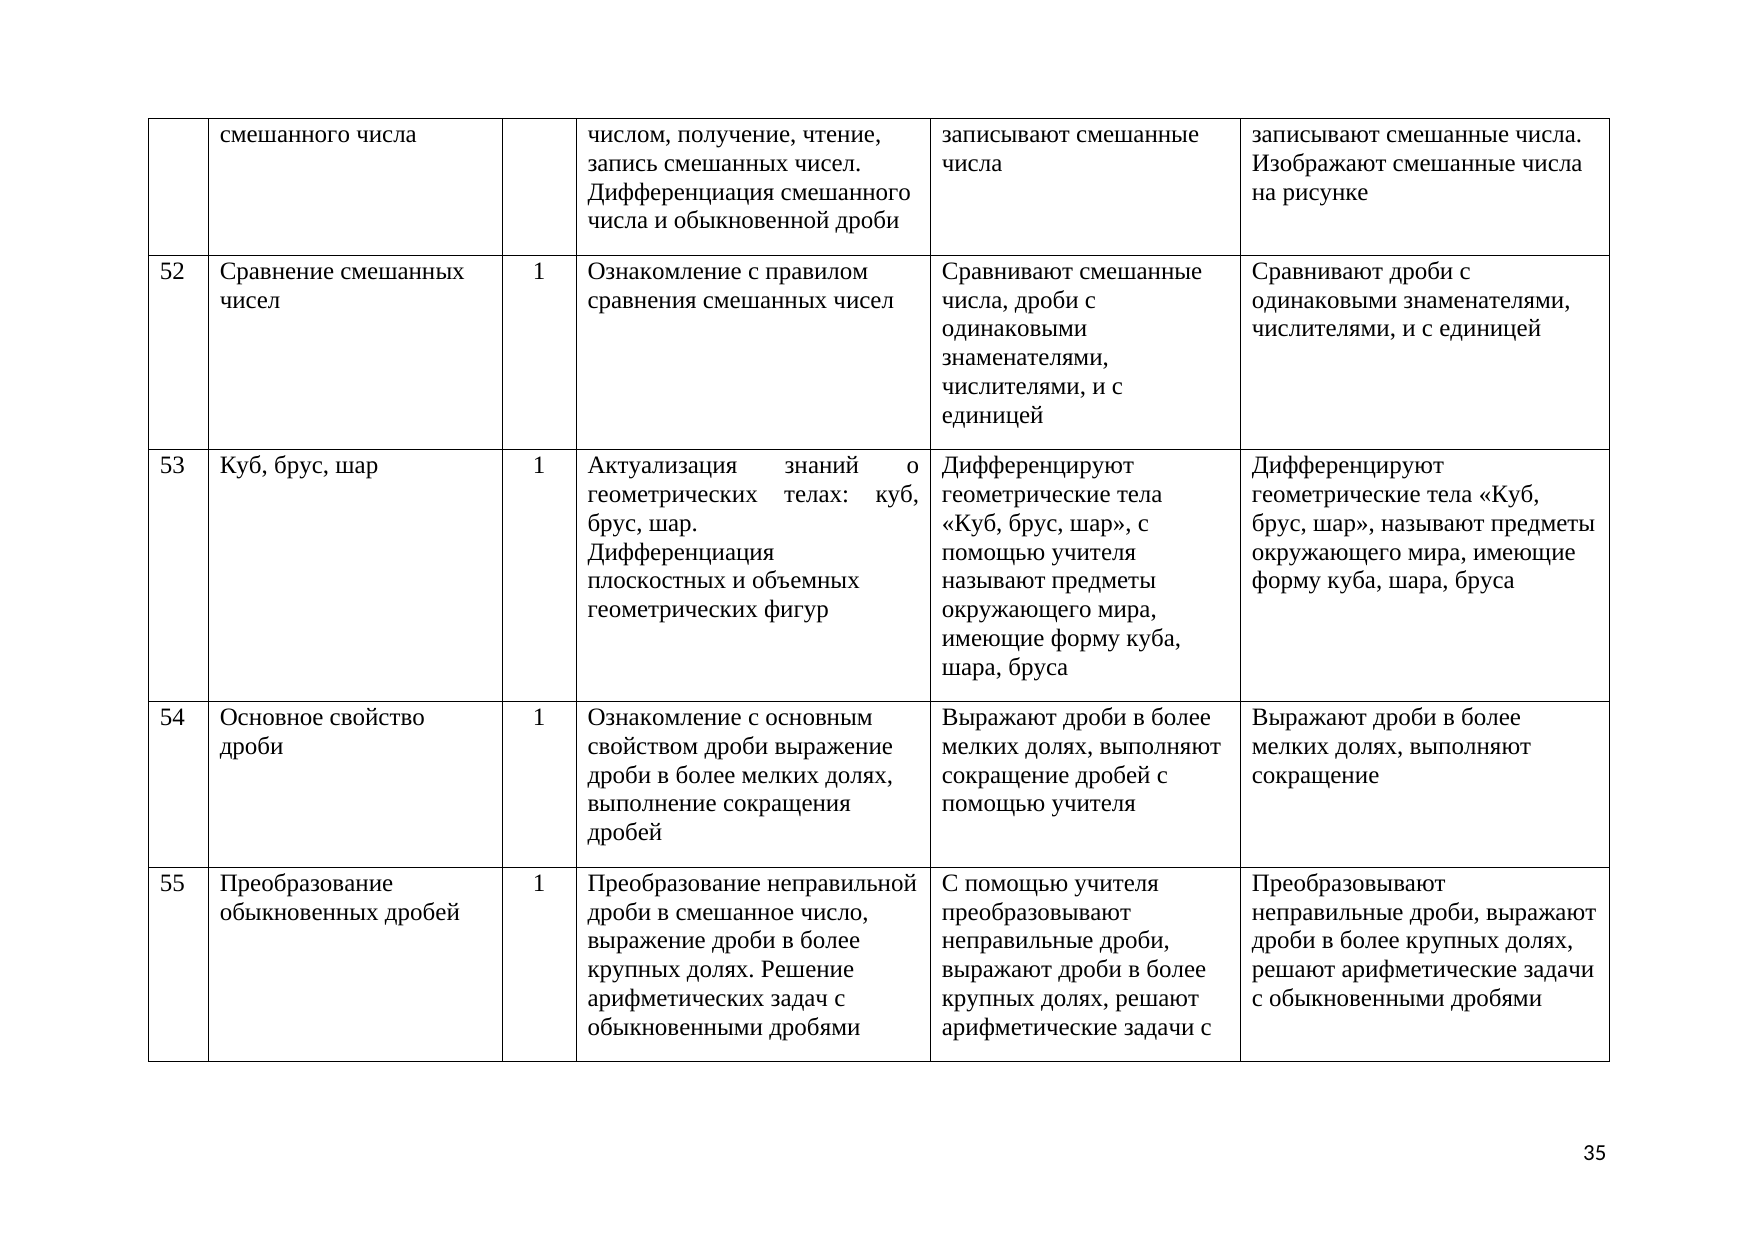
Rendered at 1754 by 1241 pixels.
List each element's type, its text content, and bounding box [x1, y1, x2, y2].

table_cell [931, 119, 1240, 255]
table_cell 1 [503, 119, 576, 255]
table_cell 53 [149, 450, 208, 701]
table_cell Куб, брус, шар [209, 450, 502, 701]
table_cell 51 [149, 119, 208, 255]
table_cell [577, 119, 930, 255]
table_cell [1241, 119, 1609, 255]
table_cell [209, 119, 502, 255]
table_cell 52 [149, 256, 208, 449]
table_cell Дифференцируют геометрические тела «Куб, брус, шар», называют предметы окружающего мира, имеющие форму куба, шара, бруса [1241, 450, 1609, 701]
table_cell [931, 868, 1240, 1061]
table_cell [1241, 868, 1609, 1061]
table_cell 1 [503, 450, 576, 701]
table_cell Выражают дроби в более мелких долях, выполняют сокращение дробей с помощью учителя [931, 702, 1240, 867]
table_cell 1 [503, 868, 576, 1061]
table_cell Дифференцируют геометрические тела «Куб, брус, шар», с помощью учителя называют предметы окружающего мира, имеющие форму куба, шара, бруса [931, 450, 1240, 701]
table_cell Сравнение смешанных чисел [209, 256, 502, 449]
table_cell 1 [503, 256, 576, 449]
table_cell Ознакомление с правилом сравнения смешанных чисел [577, 256, 930, 449]
table_cell Сравнивают смешанные числа, дроби с одинаковыми знаменателями, числителями, и с единицей [931, 256, 1240, 449]
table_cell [209, 868, 502, 1061]
table_cell 54 [149, 702, 208, 867]
table_cell 1 [503, 702, 576, 867]
table_cell Выражают дроби в более мелких долях, выполняют сокращение [1241, 702, 1609, 867]
table_cell 55 [149, 868, 208, 1061]
table_cell Сравнивают дроби с одинаковыми знаменателями, числителями, и с единицей [1241, 256, 1609, 449]
table_cell Актуализация знаний о геометрических телах: куб, брус, шар. Дифференциация плоскостных и объемных геометрических фигур [577, 450, 930, 701]
table_cell Основное свойство дроби [209, 702, 502, 867]
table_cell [577, 868, 930, 1061]
table_cell Ознакомление с основным свойством дроби выражение дроби в более мелких долях, выполнение сокращения дробей [577, 702, 930, 867]
